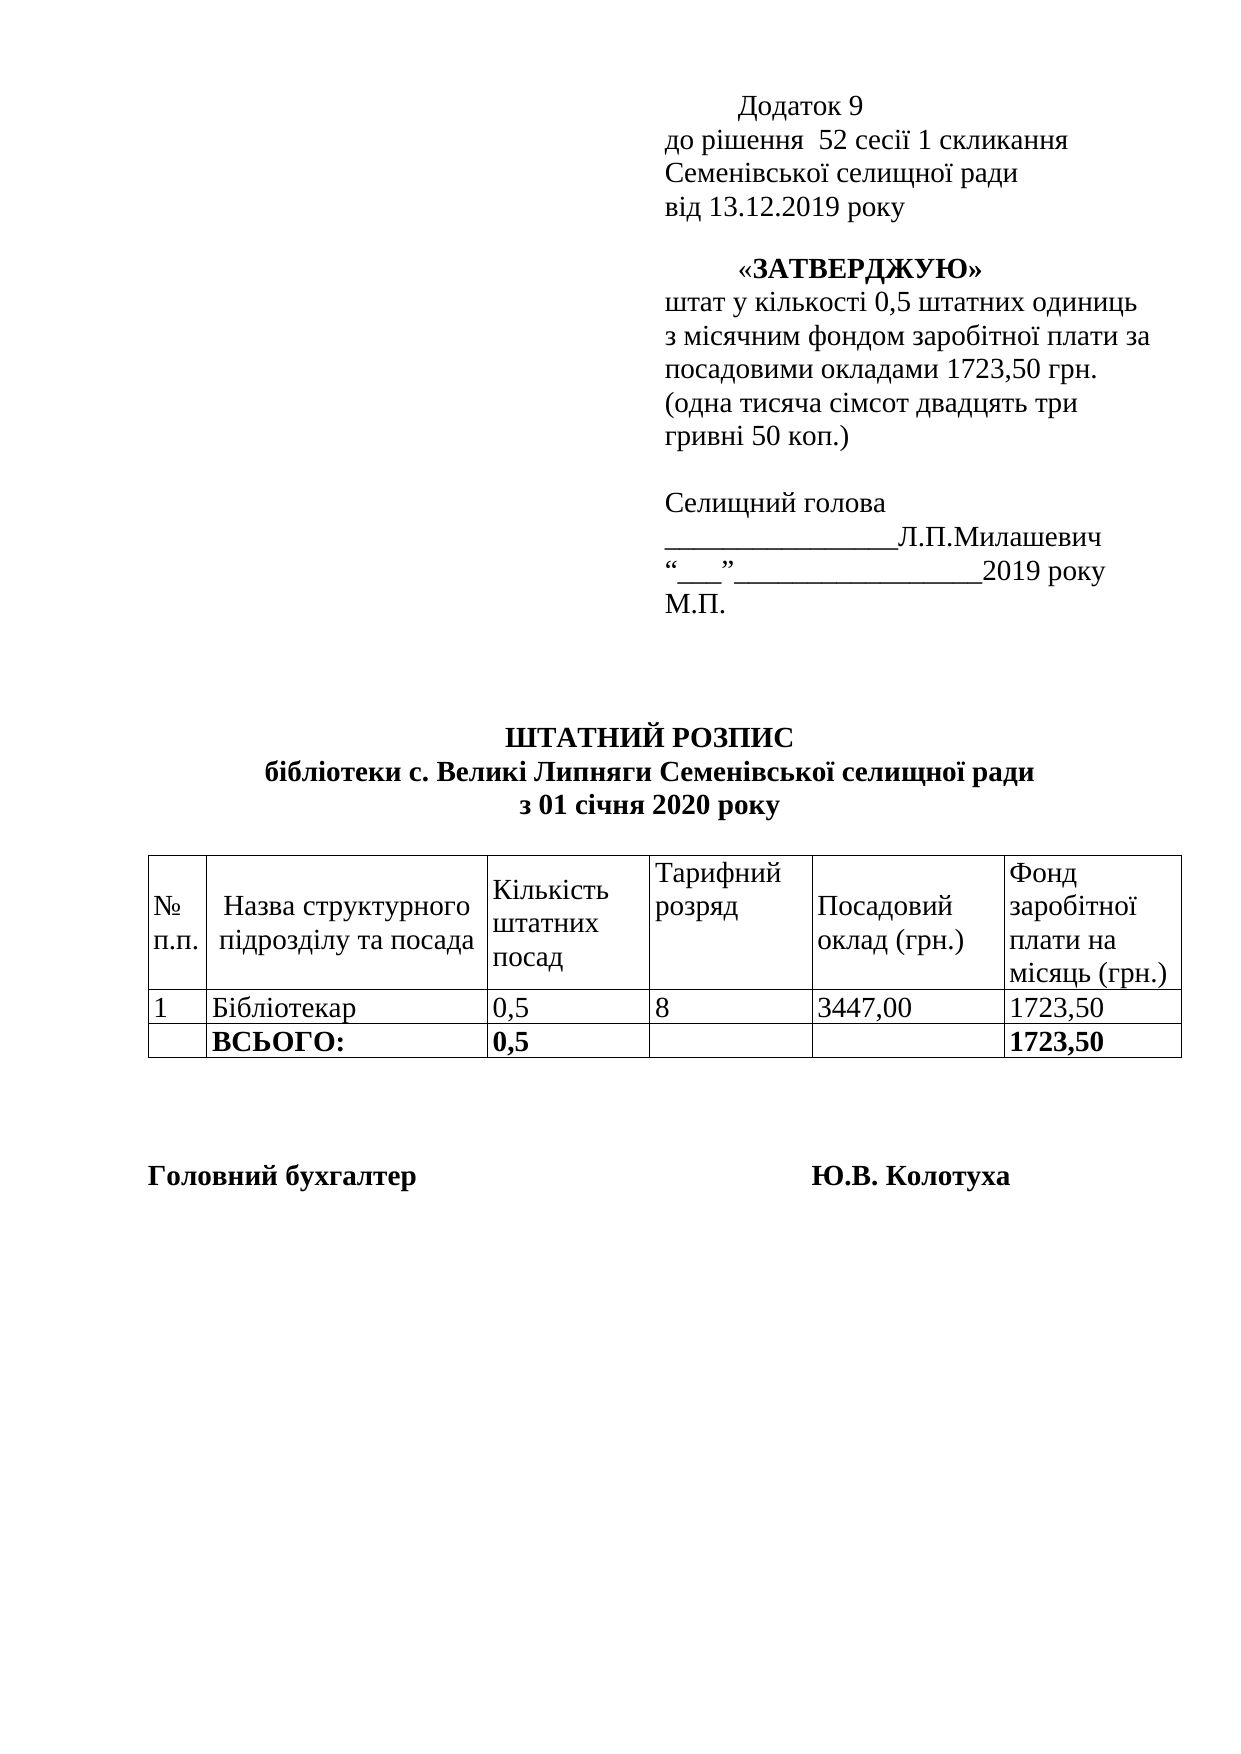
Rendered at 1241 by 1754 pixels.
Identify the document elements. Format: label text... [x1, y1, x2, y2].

table_cell 0,5 [488, 990, 649, 1023]
table_header Кількість штатних посад [488, 856, 649, 989]
table_cell 1723,50 [1005, 1024, 1181, 1057]
table_header Посадовий оклад (грн.) [813, 856, 1004, 989]
table_cell 1723,50 [1005, 990, 1181, 1023]
text “___”_________________2019 року [664, 553, 1152, 586]
text до рішення 52 сесії 1 скликання Семенівської селищної ради [664, 122, 1152, 189]
text з 01 січня 2020 року [148, 787, 1152, 821]
table_cell Бібліотекар [207, 990, 487, 1023]
text Селищний голова [664, 486, 1152, 519]
text «ЗАТВЕРДЖУЮ» [664, 251, 1152, 284]
table_cell [813, 1024, 1004, 1057]
table_cell [149, 1024, 206, 1057]
table_cell [650, 1024, 812, 1057]
table_header № п.п. [149, 856, 206, 989]
table_cell 0,5 [488, 1024, 649, 1057]
table_cell 8 [650, 990, 812, 1023]
table_cell 3447,00 [813, 990, 1004, 1023]
table_header Фонд заробітної плати на місяць (грн.) [1005, 856, 1181, 989]
text ________________Л.П.Милашевич [664, 519, 1152, 553]
text Головний бухгалтер Ю.В. Колотуха [148, 1158, 1152, 1192]
text від 13.12.2019 року [664, 189, 1152, 223]
table_header Тарифний розряд [650, 856, 812, 989]
table_cell ВСЬОГО: [207, 1024, 487, 1057]
text М.П. [664, 586, 1152, 620]
text Додаток 9 [664, 88, 1152, 122]
table_cell 1 [149, 990, 206, 1023]
text ШТАТНИЙ РОЗПИС [148, 720, 1152, 754]
text штат у кількості 0,5 штатних одиниць з місячним фондом заробітної плати за посадовими окладами 1723,50 грн. (одна тисяча сімсот двадцять три гривні 50 коп.) [664, 284, 1152, 452]
text бібліотеки с. Великі Липняги Семенівської селищної ради [148, 754, 1152, 787]
table_header Назва структурного підрозділу та посада [207, 856, 487, 989]
